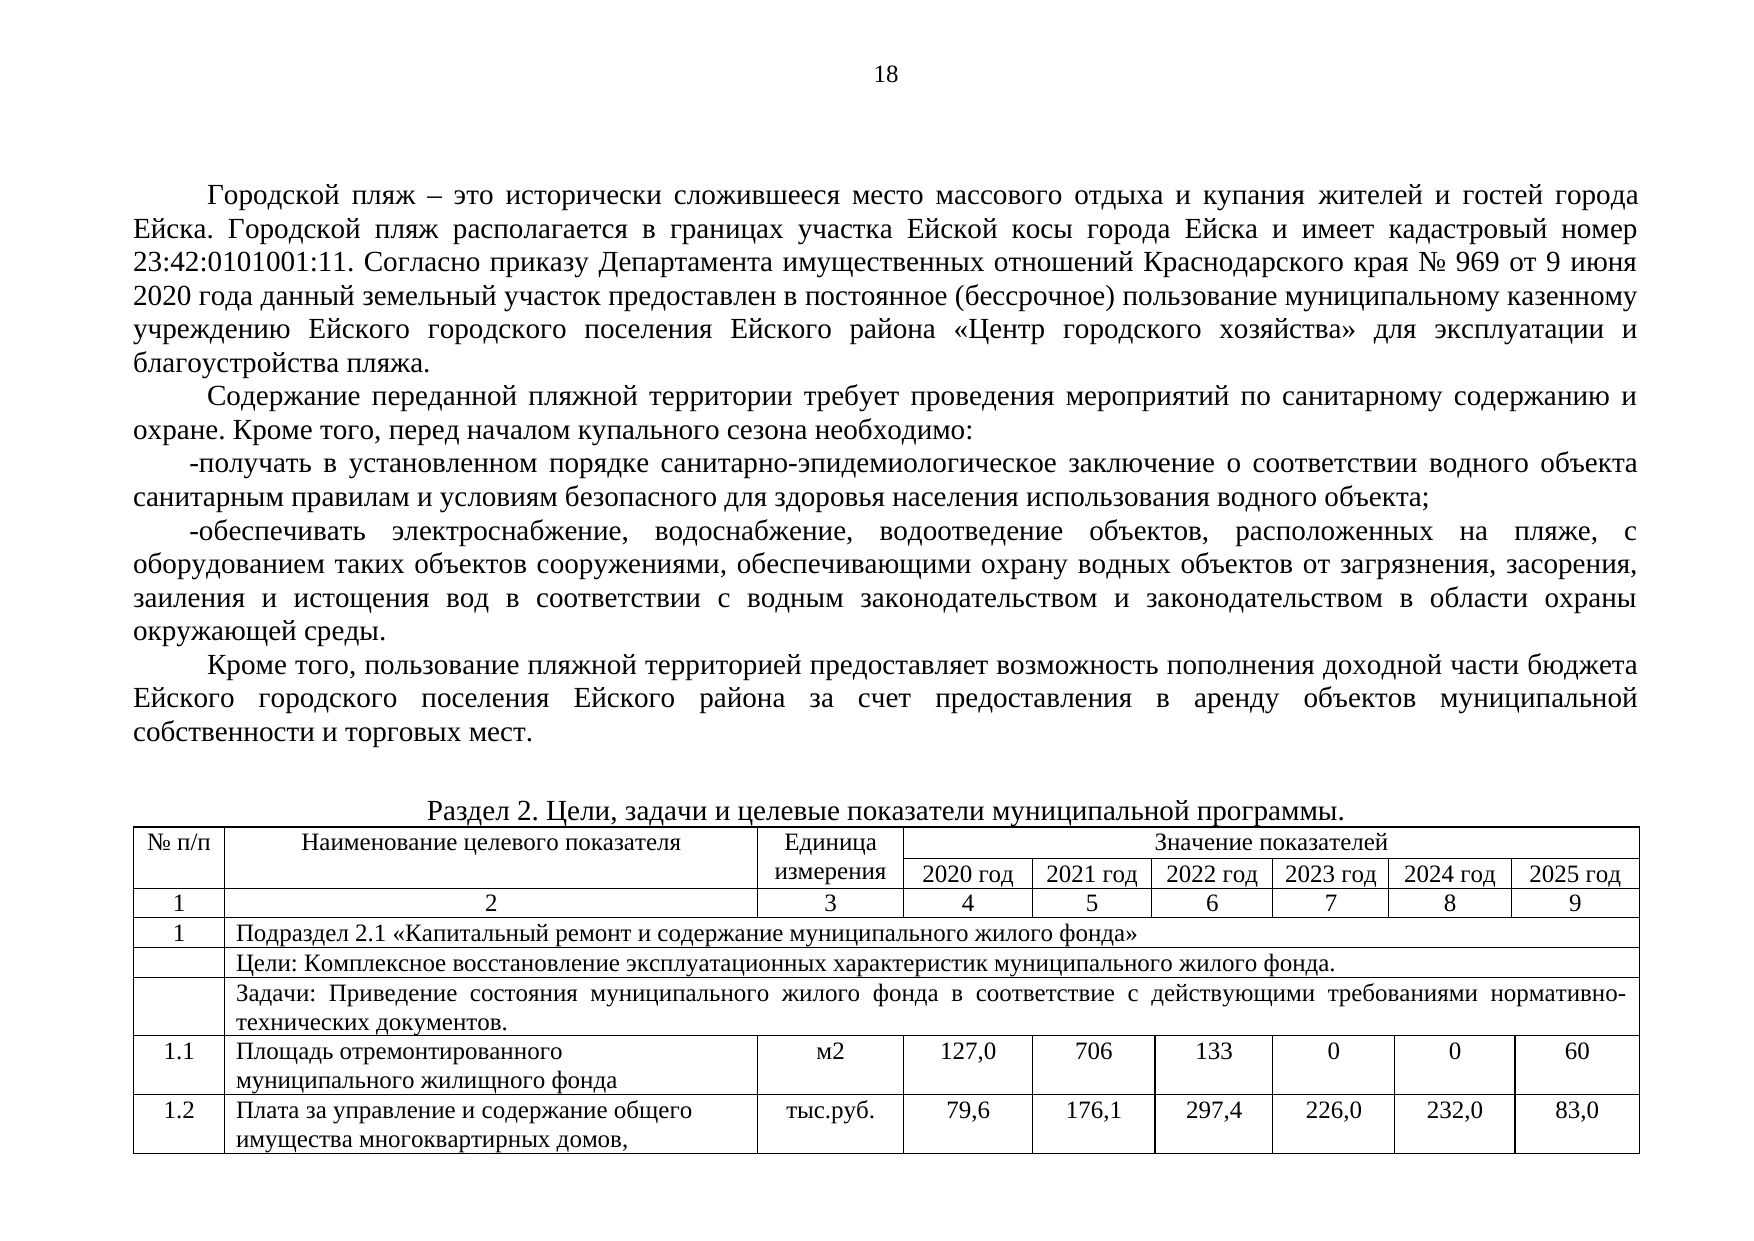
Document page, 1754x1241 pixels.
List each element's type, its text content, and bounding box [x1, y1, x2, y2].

table_header Значение показателей [904, 828, 1639, 858]
table_cell 2022 год [1152, 859, 1272, 887]
table_header Наименование целевого показателя [225, 828, 757, 887]
table_cell Задачи: Приведение состояния муниципального жилого фонда в соответствие с действующими требованиями нормативно-технических документов. [225, 978, 1639, 1035]
table_cell 706 [1033, 1036, 1154, 1094]
table_cell тыс.руб. [758, 1095, 903, 1152]
table_cell 60 [1516, 1036, 1639, 1094]
table_header № п/п [134, 828, 224, 887]
text Кроме того, пользование пляжной территорией предоставляет возможность пополнения доходной части бюджета Ейского городского поселения Ейского района за счет предоставления в аренду объектов муниципальной собственности и торговых мест. [133, 647, 1639, 747]
text Содержание переданной пляжной территории требует проведения мероприятий по санитарному содержанию и охране. Кроме того, перед началом купального сезона необходимо: [133, 378, 1639, 446]
table_cell 2021 год [1033, 859, 1151, 887]
table_cell Подраздел 2.1 «Капитальный ремонт и содержание муниципального жилого фонда» [225, 918, 1639, 947]
text Раздел 2. Цели, задачи и целевые показатели муниципальной программы. [133, 793, 1639, 826]
table_cell 5 [1033, 889, 1151, 917]
table_cell 7 [1273, 889, 1388, 917]
table_cell 0 [1273, 1036, 1394, 1094]
table_cell 0 [1395, 1036, 1514, 1094]
text Городской пляж – это исторически сложившееся место массового отдыха и купания жителей и гостей города Ейска. Городской пляж располагается в границах участка Ейской косы города Ейска и имеет кадастровый номер 23:42:0101001:11. Согласно приказу Департамента имущественных отношений Краснодарского края № 969 от 9 июня 2020 года данный земельный участок предоставлен в постоянное (бессрочное) пользование муниципальному казенному учреждению Ейского городского поселения Ейского района «Центр городского хозяйства» для эксплуатации и благоустройства пляжа. [133, 177, 1639, 378]
table_cell 232,0 [1395, 1095, 1514, 1152]
table_cell 3 [758, 889, 903, 917]
table_cell м2 [758, 1036, 903, 1094]
text -обеспечивать электроснабжение, водоснабжение, водоотведение объектов, расположенных на пляже, с оборудованием таких объектов сооружениями, обеспечивающими охрану водных объектов от загрязнения, засорения, заиления и истощения вод в соответствии с водным законодательством и законодательством в области охраны окружающей среды. [133, 513, 1639, 647]
table_cell 133 [1156, 1036, 1272, 1094]
table_cell 297,4 [1156, 1095, 1272, 1152]
table_cell 2024 год [1389, 859, 1511, 887]
table_cell 2025 год [1512, 859, 1639, 887]
text -получать в установленном порядке санитарно-эпидемиологическое заключение о соответствии водного объекта санитарным правилам и условиям безопасного для здоровья населения использования водного объекта; [133, 446, 1639, 513]
table_header Единица измерения [758, 828, 903, 887]
table_cell 1.2 [134, 1095, 224, 1152]
table_cell 6 [1152, 889, 1272, 917]
table_cell Площадь отремонтированного муниципального жилищного фонда [225, 1036, 757, 1094]
table_cell 1 [134, 918, 224, 947]
table_cell 176,1 [1033, 1095, 1154, 1152]
table_cell 4 [904, 889, 1032, 917]
table_cell 1.1 [134, 1036, 224, 1094]
table_cell 79,6 [904, 1095, 1032, 1152]
table_cell 2020 год [904, 859, 1032, 887]
table_cell 1 [134, 889, 224, 917]
table_cell Цели: Комплексное восстановление эксплуатационных характеристик муниципального жилого фонда. [225, 948, 1639, 977]
table_cell 2023 год [1273, 859, 1388, 887]
table_cell 127,0 [904, 1036, 1032, 1094]
table_cell 8 [1389, 889, 1511, 917]
table_cell 226,0 [1273, 1095, 1394, 1152]
table_cell 9 [1512, 889, 1639, 917]
table_cell 83,0 [1516, 1095, 1639, 1152]
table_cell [225, 1095, 757, 1152]
table_cell [134, 978, 224, 1035]
table_cell 2 [225, 889, 757, 917]
table_cell [134, 948, 224, 977]
